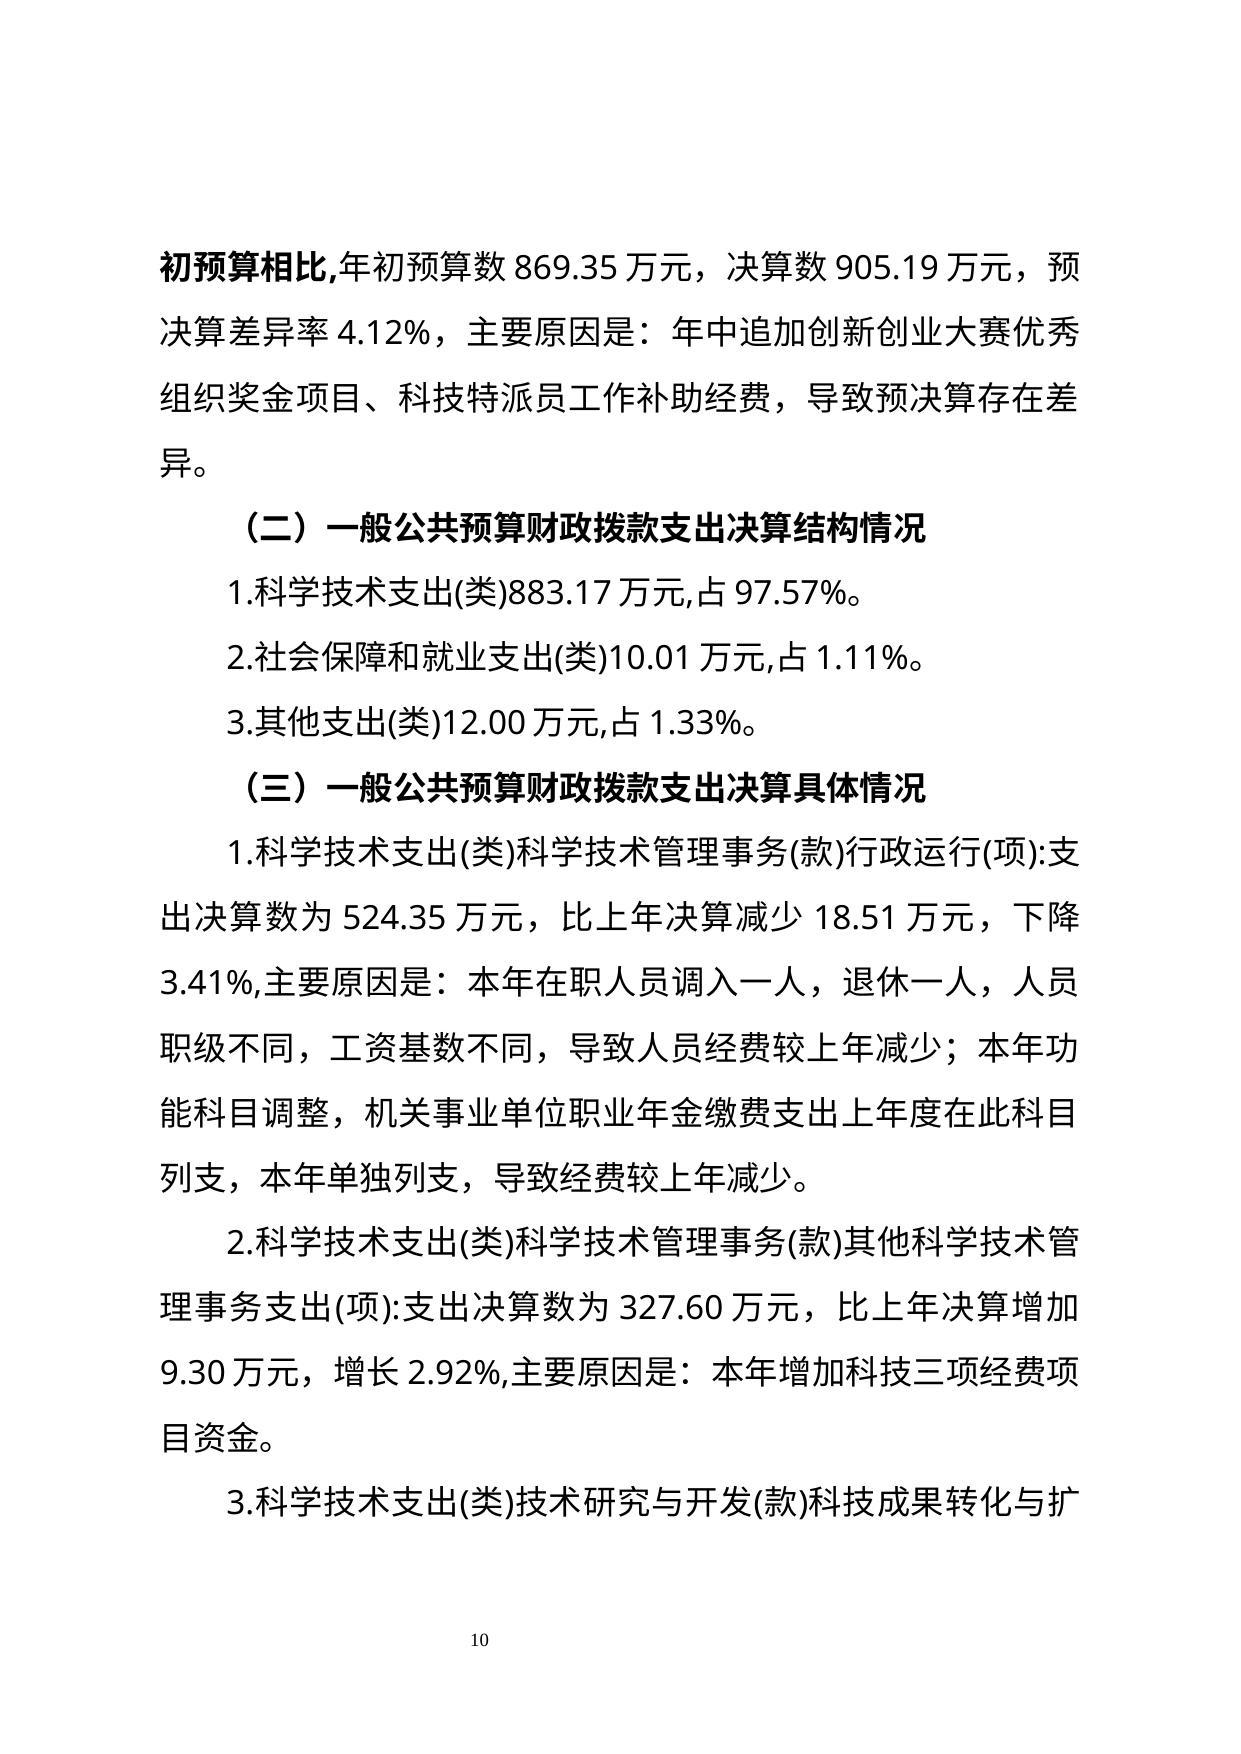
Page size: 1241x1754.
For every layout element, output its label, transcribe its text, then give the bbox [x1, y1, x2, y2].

text 3.其他支出(类)12.00万元,占1.33%。 [159, 688, 1081, 753]
text （三）一般公共预算财政拨款支出决算具体情况 [159, 753, 1081, 818]
text 2.社会保障和就业支出(类)10.01万元,占1.11%。 [159, 623, 1081, 688]
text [159, 1468, 1081, 1533]
text 1.科学技术支出(类)883.17万元,占97.57%。 [159, 558, 1081, 623]
text 2.科学技术支出(类)科学技术管理事务(款)其他科学技术管理事务支出(项):支出决算数为327.60万元，比上年决算增加9.30万元，增长2.92%,主要原因是：本年增加科技三项经费项目资金。 [159, 1208, 1081, 1468]
text （二）一般公共预算财政拨款支出决算结构情况 [159, 493, 1081, 558]
text 1.科学技术支出(类)科学技术管理事务(款)行政运行(项):支出决算数为524.35万元，比上年决算减少18.51万元，下降3.41%,主要原因是：本年在职人员调入一人，退休一人，人员职级不同，工资基数不同，导致人员经费较上年减少；本年功能科目调整，机关事业单位职业年金缴费支出上年度在此科目列支，本年单独列支，导致经费较上年减少。 [159, 818, 1081, 1208]
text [159, 233, 1081, 493]
